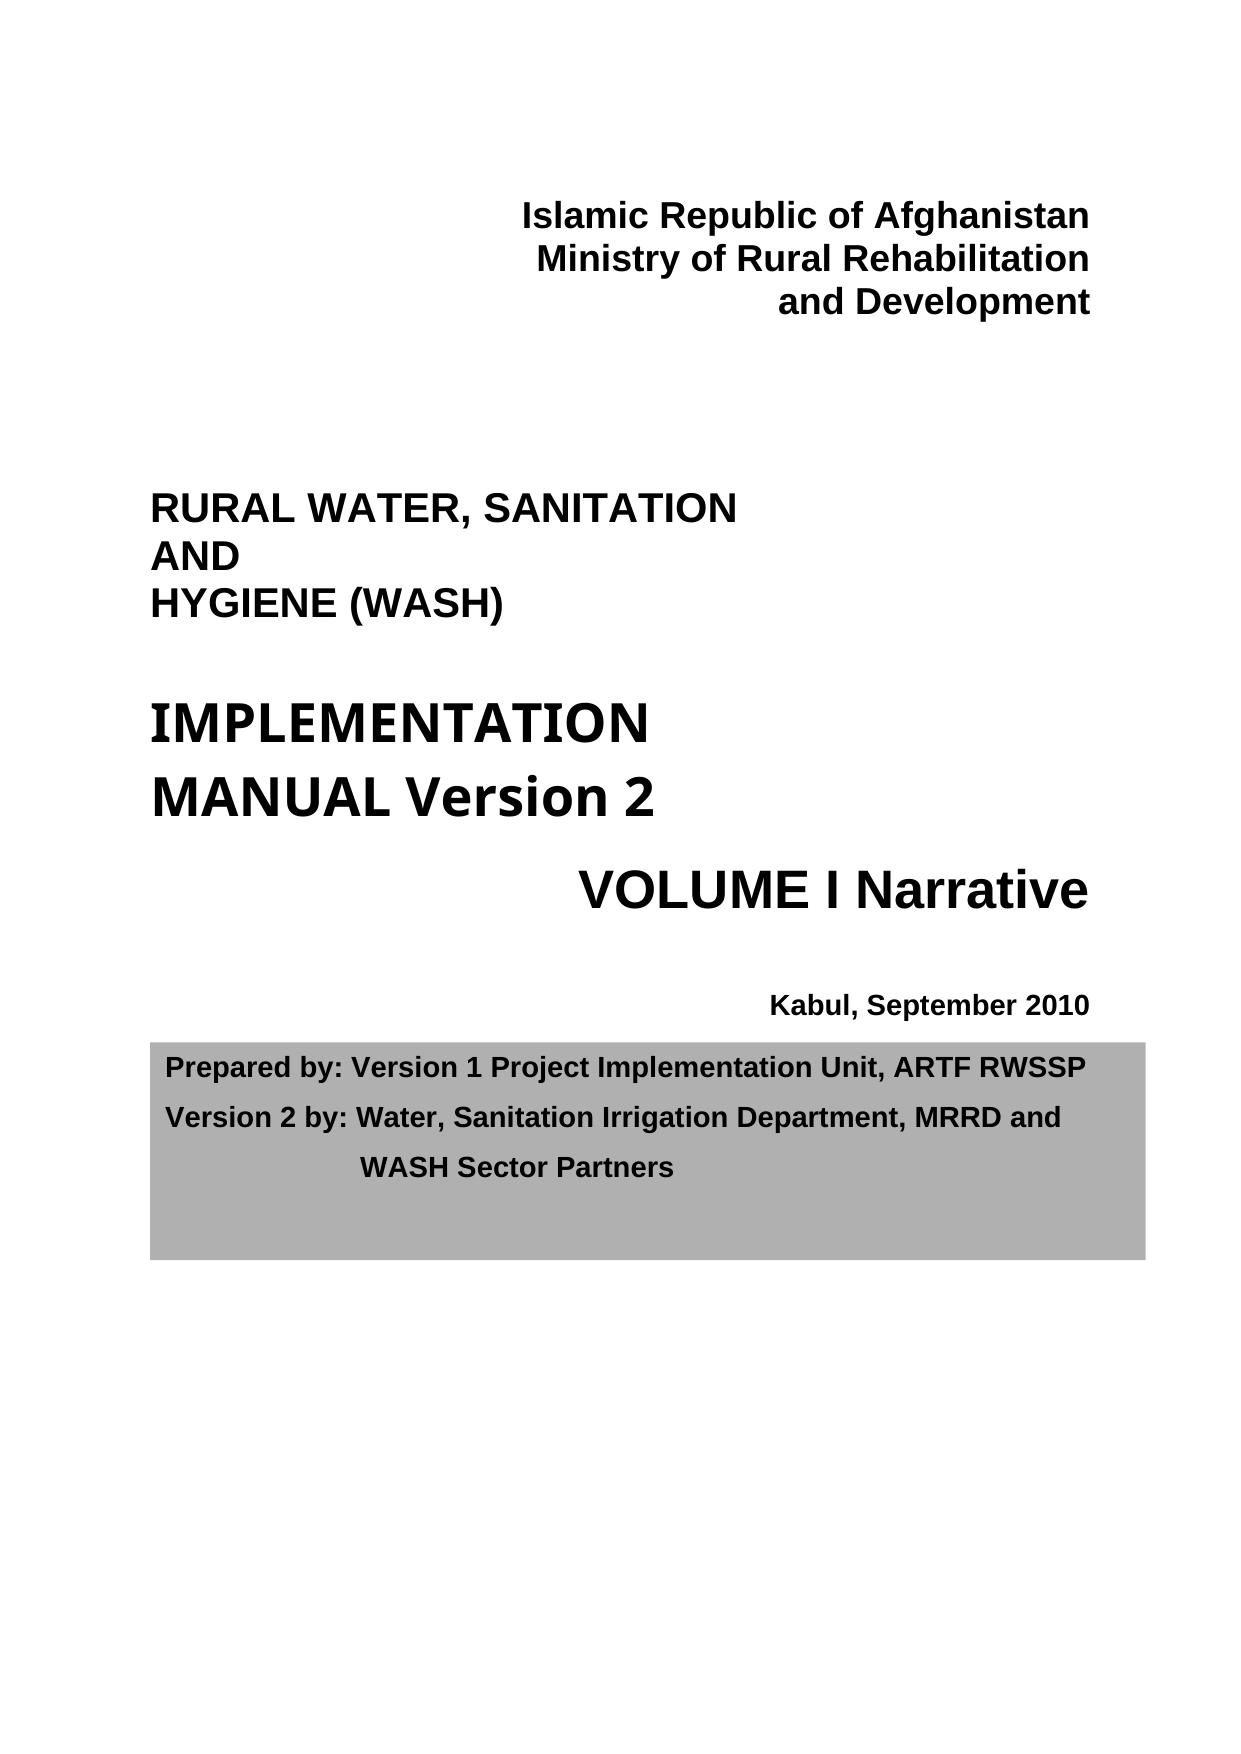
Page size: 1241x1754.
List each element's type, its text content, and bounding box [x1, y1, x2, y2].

text and Development [150, 279, 1090, 322]
text MANUAL Version 2 [150, 758, 1090, 832]
text VOLUME I Narrative [150, 858, 1090, 920]
text RURAL WATER, SANITATION [150, 483, 1090, 531]
text Kabul, September 2010 [150, 987, 1090, 1021]
text Islamic Republic of Afghanistan [150, 193, 1090, 236]
text Ministry of Rural Rehabilitation [150, 236, 1090, 279]
text IMPLEMENTATION [150, 684, 1090, 758]
text AND [150, 531, 1090, 579]
text HYGIENE (WASH) [150, 579, 1090, 627]
